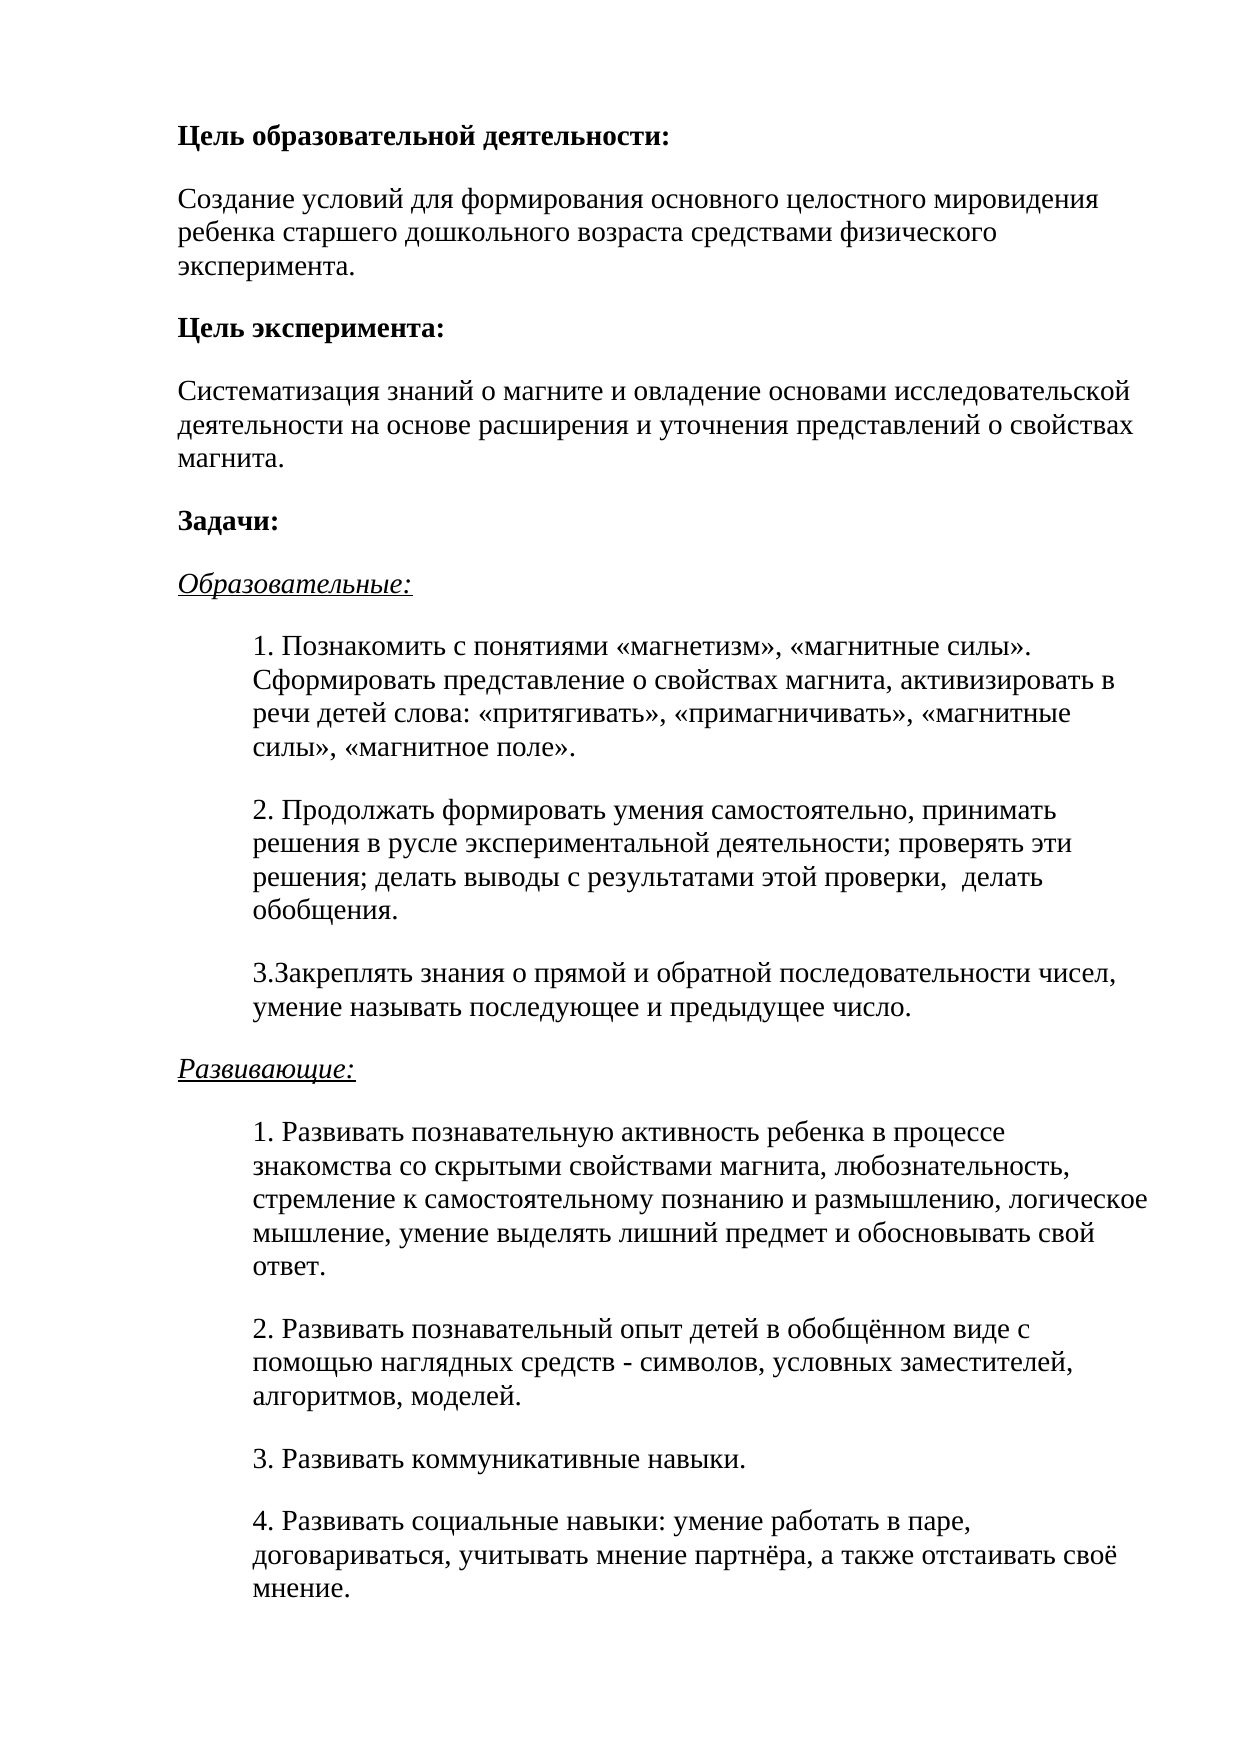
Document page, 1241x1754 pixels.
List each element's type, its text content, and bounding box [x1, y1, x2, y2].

text 2. Продолжать формировать умения самостоятельно, принимать решения в русле экспериментальной деятельности; проверять эти решения; делать выводы с результатами этой проверки, делать обобщения. [252, 792, 1152, 926]
text Образовательные: [177, 566, 1152, 599]
text 1. Познакомить с понятиями «магнетизм», «магнитные силы». Сформировать представление о свойствах магнита, активизировать в речи детей слова: «притягивать», «примагничивать», «магнитные силы», «магнитное поле». [252, 628, 1152, 763]
text 3.Закреплять знания о прямой и обратной последовательности чисел, умение называть последующее и предыдущее число. [252, 955, 1152, 1022]
text 4. Развивать социальные навыки: умение работать в паре, договариваться, учитывать мнение партнёра, а также отстаивать своё мнение. [252, 1503, 1152, 1604]
text 1. Развивать познавательную активность ребенка в процессе знакомства со скрытыми свойствами магнита, любознательность, стремление к самостоятельному познанию и размышлению, логическое мышление, умение выделять лишний предмет и обосновывать свой ответ. [252, 1114, 1152, 1282]
text Создание условий для формирования основного целостного мировидения ребенка старшего дошкольного возраста средствами физического эксперимента. [177, 181, 1152, 281]
text 2. Развивать познавательный опыт детей в обобщённом виде с помощью наглядных средств - символов, условных заместителей, алгоритмов, моделей. [252, 1311, 1152, 1412]
text Развивающие: [177, 1051, 1152, 1085]
text Цель эксперимента: [177, 311, 1152, 344]
text Задачи: [177, 503, 1152, 537]
text 3. Развивать коммуникативные навыки. [252, 1441, 1152, 1474]
text Систематизация знаний о магните и овладение основами исследовательской деятельности на основе расширения и уточнения представлений о свойствах магнита. [177, 373, 1152, 474]
text Цель образовательной деятельности: [177, 118, 1152, 152]
